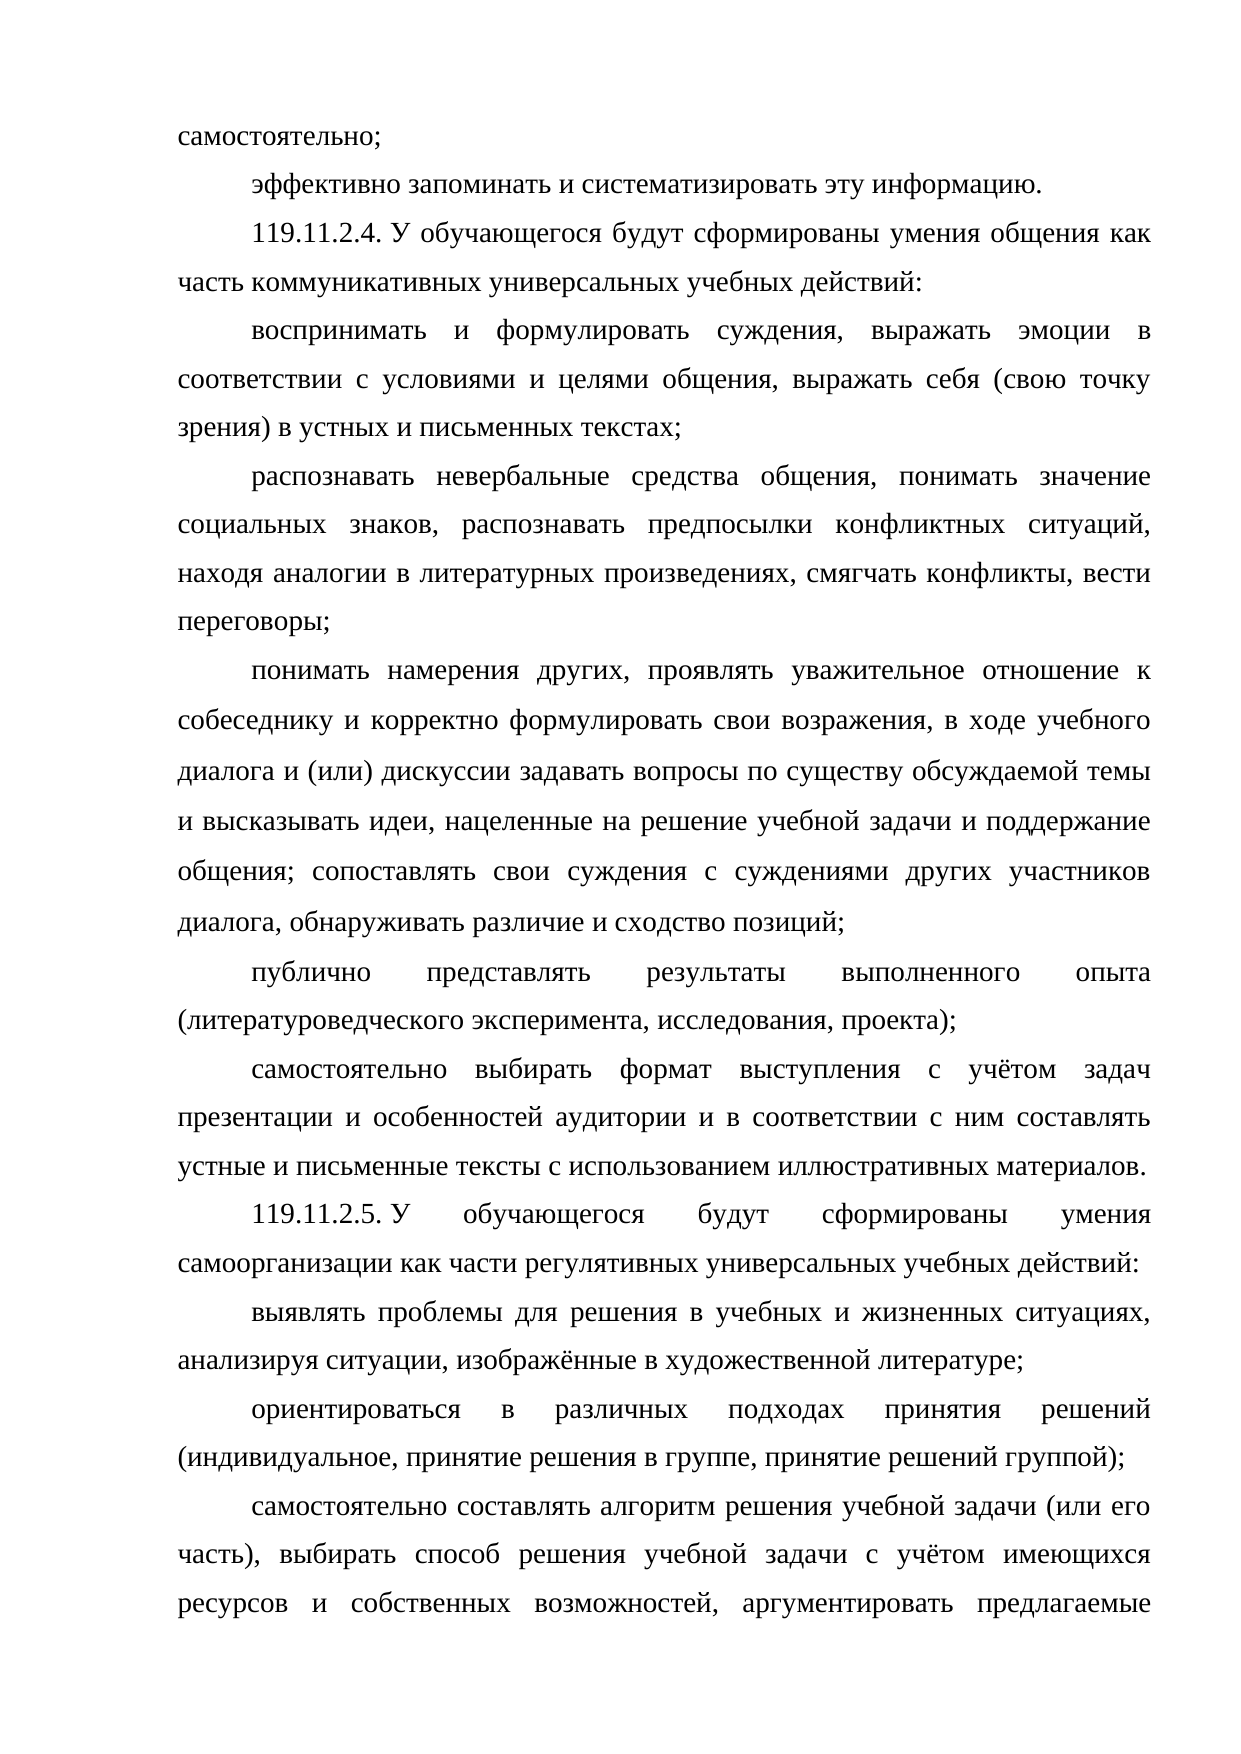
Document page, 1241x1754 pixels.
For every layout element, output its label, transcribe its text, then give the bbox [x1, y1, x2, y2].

text публично представлять результаты выполненного опыта (литературоведческого эксперимента, исследования, проекта); [177, 954, 1152, 1036]
text выявлять проблемы для решения в учебных и жизненных ситуациях, анализируя ситуации, изображённые в художественной литературе; [177, 1294, 1152, 1376]
text 119.11.2.4. У обучающегося будут сформированы умения общения как часть коммуникативных универсальных учебных действий: [177, 215, 1152, 297]
text понимать намерения других, проявлять уважительное отношение к собеседнику и корректно формулировать свои возражения, в ходе учебного диалога и (или) дискуссии задавать вопросы по существу обсуждаемой темы и высказывать идеи, нацеленные на решение учебной задачи и поддержание общения; сопоставлять свои суждения с суждениями других участников диалога, обнаруживать различие и сходство позиций; [177, 652, 1152, 937]
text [177, 118, 1152, 152]
text 119.11.2.5. У обучающегося будут сформированы умения самоорганизации как части регулятивных универсальных учебных действий: [177, 1197, 1152, 1279]
text ориентироваться в различных подходах принятия решений (индивидуальное, принятие решения в группе, принятие решений группой); [177, 1391, 1152, 1473]
text эффективно запоминать и систематизировать эту информацию. [177, 167, 1152, 200]
text самостоятельно выбирать формат выступления с учётом задач презентации и особенностей аудитории и в соответствии с ним составлять устные и письменные тексты с использованием иллюстративных материалов. [177, 1051, 1152, 1182]
text воспринимать и формулировать суждения, выражать эмоции в соответствии с условиями и целями общения, выражать себя (свою точку зрения) в устных и письменных текстах; [177, 312, 1152, 443]
text распознавать невербальные средства общения, понимать значение социальных знаков, распознавать предпосылки конфликтных ситуаций, находя аналогии в литературных произведениях, смягчать конфликты, вести переговоры; [177, 458, 1152, 637]
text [177, 1488, 1152, 1618]
